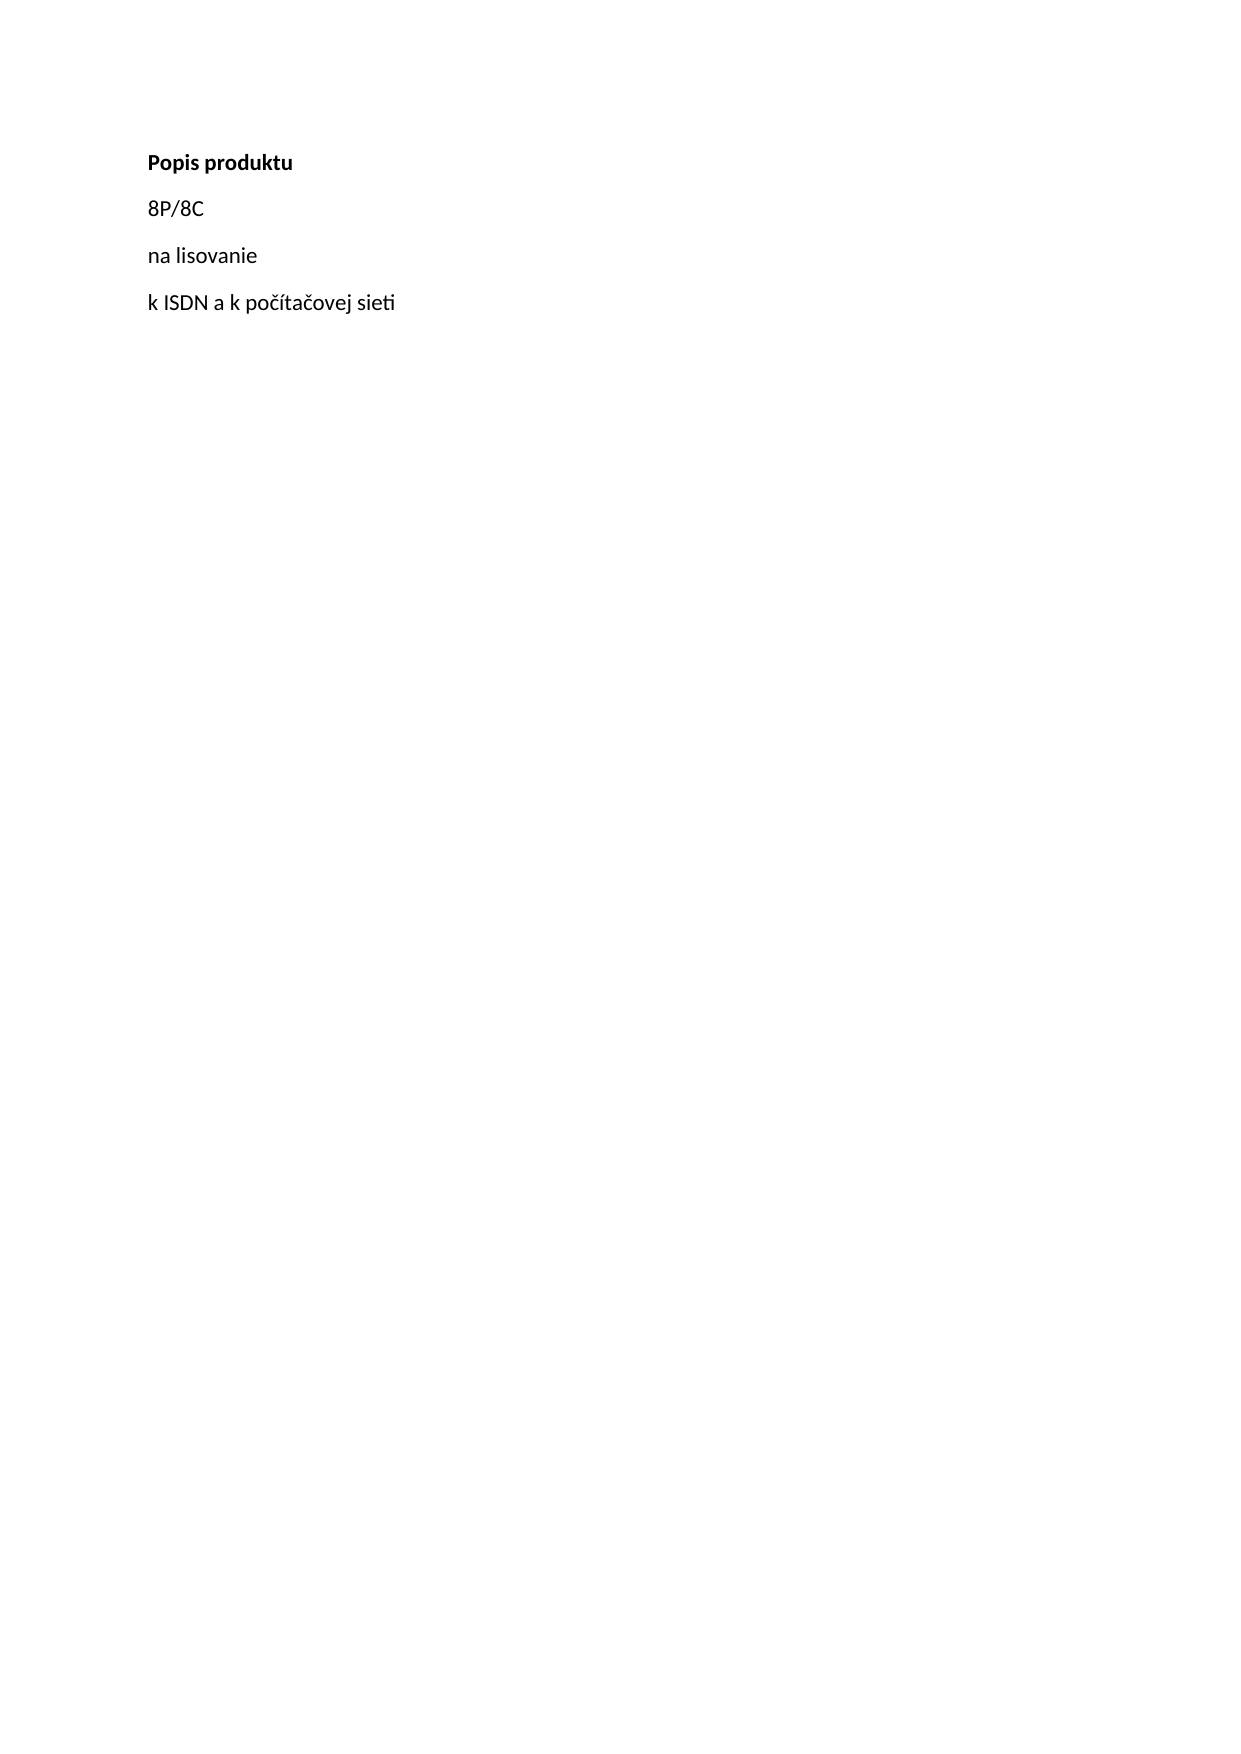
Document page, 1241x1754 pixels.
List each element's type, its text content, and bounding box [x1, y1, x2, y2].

text Popis produktu [148, 148, 1093, 176]
text 8P/8C [148, 194, 1093, 222]
text na lisovanie [148, 241, 1093, 269]
text k ISDN a k počítačovej sieti [148, 288, 1093, 316]
